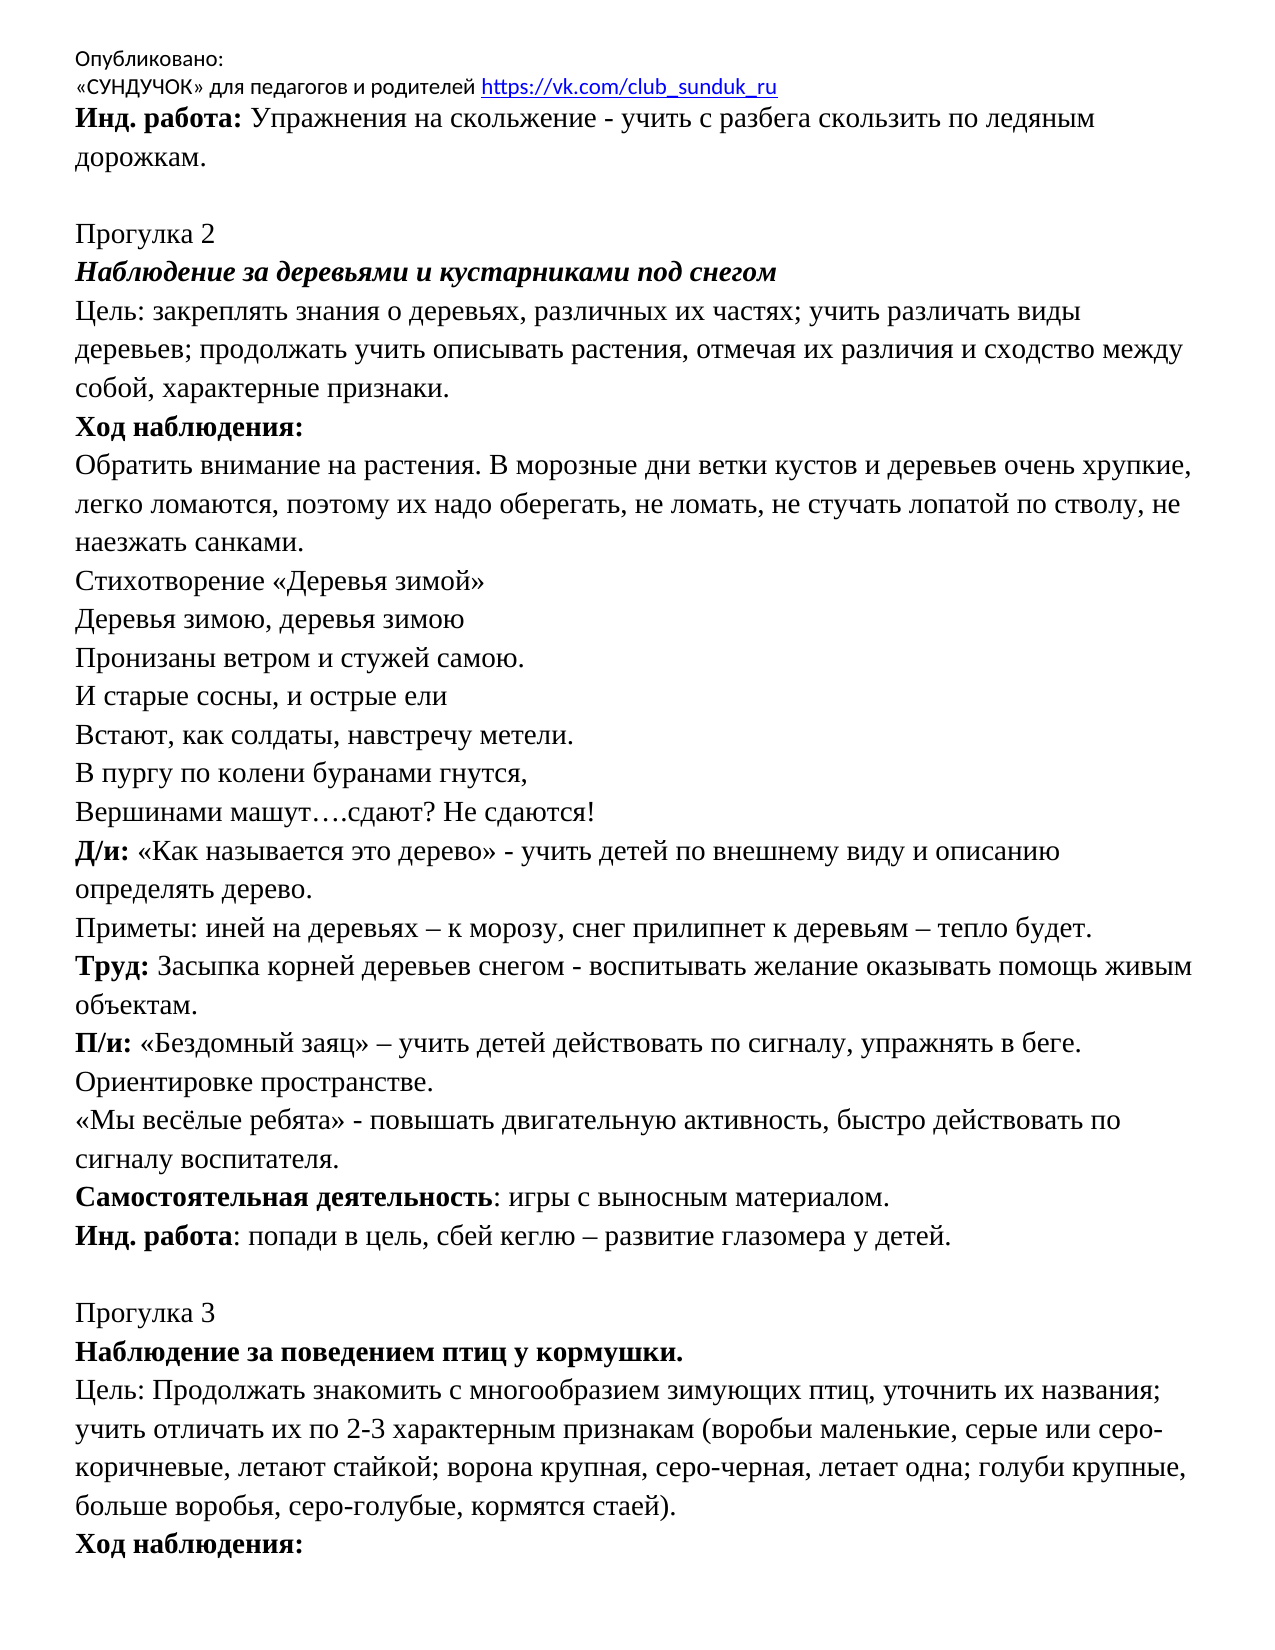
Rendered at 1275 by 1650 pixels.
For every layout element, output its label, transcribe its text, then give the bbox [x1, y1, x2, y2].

text Цель: закреплять знания о деревьях, различных их частях; учить различать виды деревьев; продолжать учить описывать растения, отмечая их различия и сходство между собой, характерные признаки. [75, 293, 1200, 404]
text Д/и: «Как называется это дерево» - учить детей по внешнему виду и описанию определять дерево. [75, 833, 1200, 905]
text Наблюдение за поведением птиц у кормушки. [75, 1334, 1200, 1367]
text Ход наблюдения: [75, 1526, 1200, 1560]
text Труд: Засыпка корней деревьев снегом - воспитывать желание оказывать помощь живым объектам. [75, 948, 1200, 1020]
text «Мы весёлые ребята» - повышать двигательную активность, быстро действовать по сигналу воспитателя. [75, 1102, 1200, 1174]
text П/и: «Бездомный заяц» – учить детей действовать по сигналу, упражнять в беге. Ориентировке пространстве. [75, 1025, 1200, 1097]
text Вершинами машут….сдают? Не сдаются! [75, 794, 1200, 828]
text Встают, как солдаты, навстречу метели. [75, 717, 1200, 751]
text Самостоятельная деятельность: игры с выносным материалом. [75, 1179, 1200, 1213]
text И старые сосны, и острые ели [75, 678, 1200, 712]
text Обратить внимание на растения. В морозные дни ветки кустов и деревьев очень хрупкие, легко ломаются, поэтому их надо оберегать, не ломать, не стучать лопатой по стволу, не наезжать санками. [75, 447, 1200, 558]
text Прогулка 2 [75, 216, 1200, 249]
text Ход наблюдения: [75, 409, 1200, 442]
text Наблюдение за деревьями и кустарниками под снегом [75, 254, 1200, 288]
text Инд. работа: попади в цель, сбей кеглю – развитие глазомера у детей. [75, 1218, 1200, 1252]
text Приметы: иней на деревьях – к морозу, снег прилипнет к деревьям – тепло будет. [75, 910, 1200, 943]
text Деревья зимою, деревья зимою [75, 601, 1200, 635]
text Прогулка 3 [75, 1295, 1200, 1329]
text В пургу по колени буранами гнутся, [75, 756, 1200, 789]
text Стихотворение «Деревья зимой» [75, 563, 1200, 596]
text Цель: Продолжать знакомить с многообразием зимующих птиц, уточнить их названия; учить отличать их по 2-3 характерным признакам (воробьи маленькие, серые или серо-коричневые, летают стайкой; ворона крупная, серо-черная, летает одна; голуби крупные, больше воробья, серо-голубые, кормятся стаей). [75, 1372, 1200, 1521]
text Пронизаны ветром и стужей самою. [75, 640, 1200, 673]
text Инд. работа: Упражнения на скольжение - учить с разбега скользить по ледяным дорожкам. [75, 100, 1200, 172]
